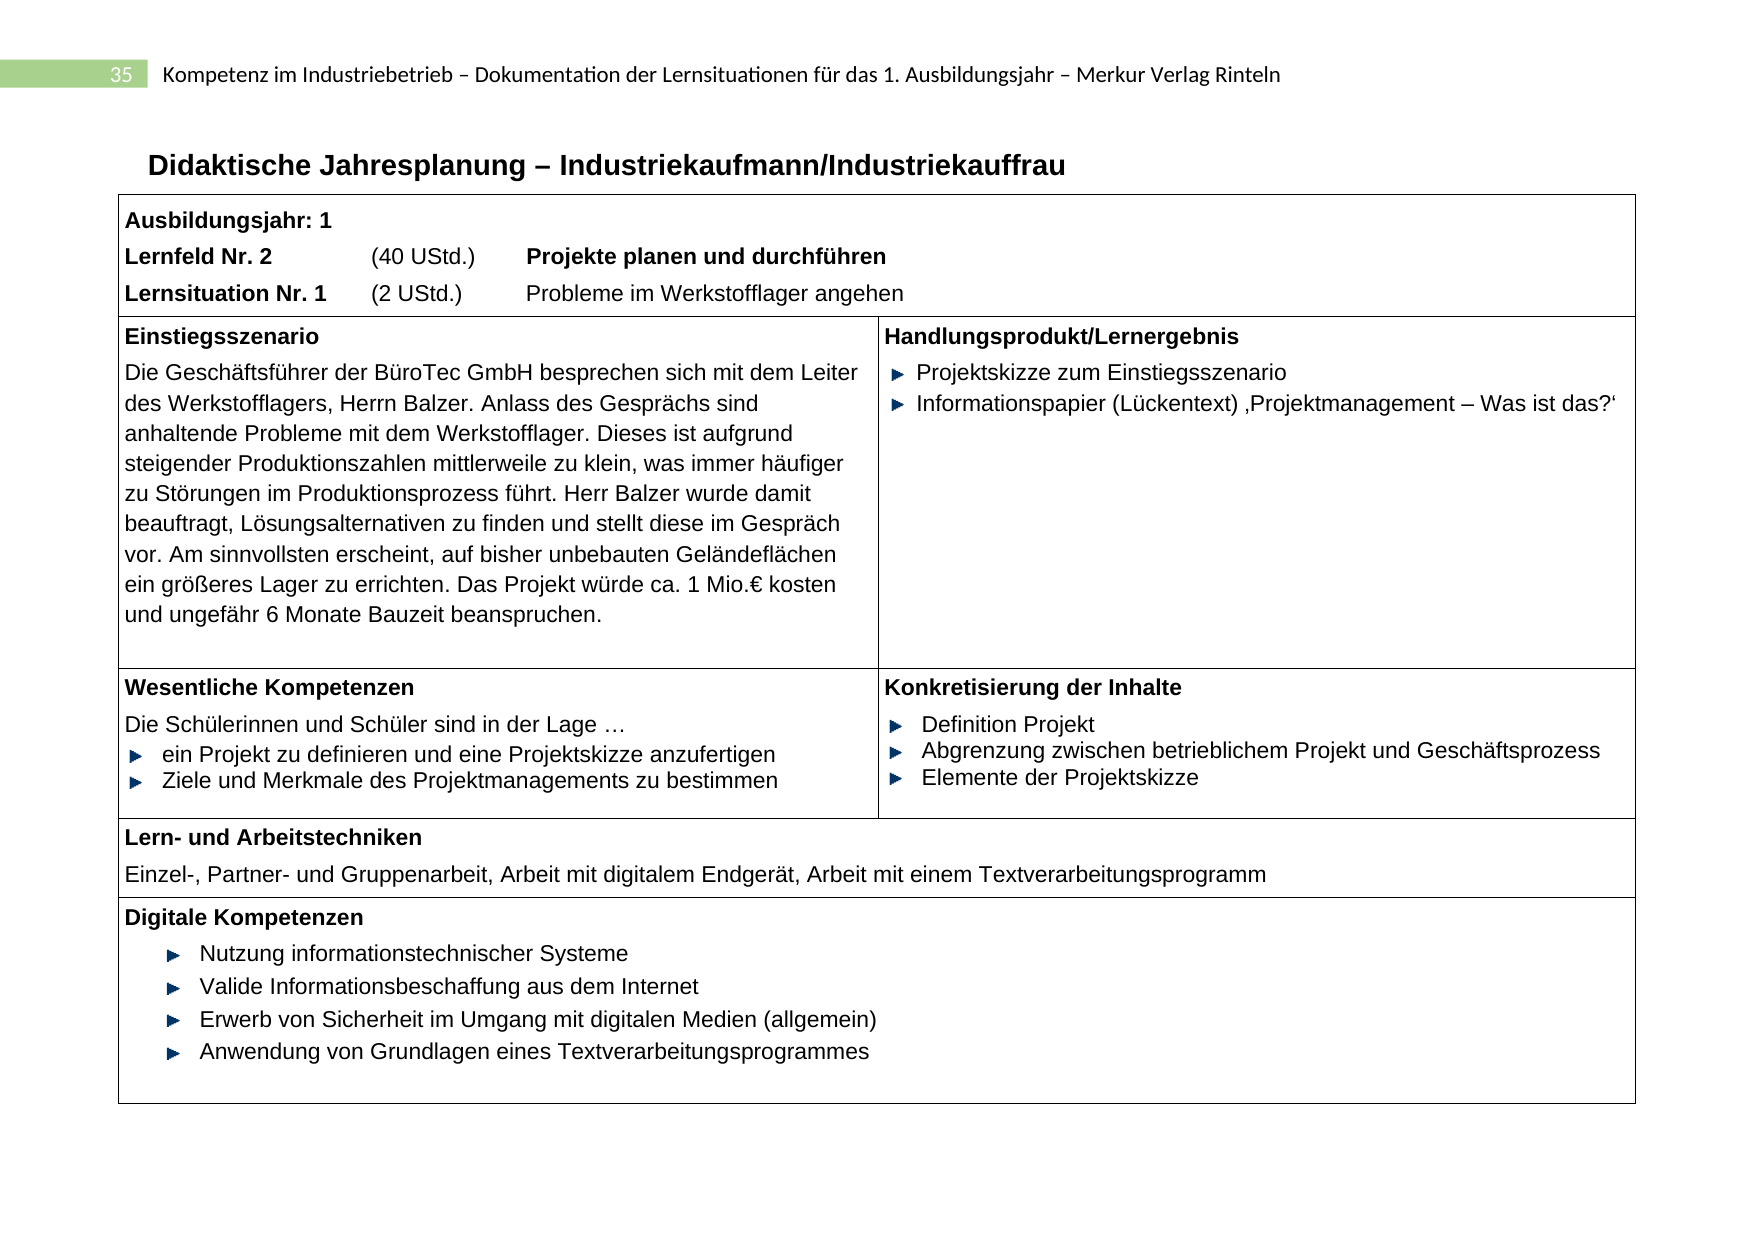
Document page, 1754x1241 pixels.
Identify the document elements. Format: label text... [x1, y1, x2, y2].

picture [125, 745, 142, 763]
table_header Ausbildungsjahr: Lernfeld Nr. (40 UStd.) Projekte planen und durchführen Lernsituation Nr. 1 (2 UStd.) Probleme im Werkstofflager angehen [119, 195, 1635, 316]
table_cell Einstiegsszenario Die Geschäftsführer der BüroTec GmbH besprechen sich mit dem Leiter des Werkstofflagers, Herrn Balzer. Anlass des Gesprächs sind anhaltende Probleme mit dem Werkstofflager. Dieses ist aufgrund steigender Produktionszahlen mittlerweile zu klein, was immer häufiger zu Störungen im Produktionsprozess führt. Herr Balzer wurde damit beauftragt, Lösungsalternativen zu finden und stellt diese im Gespräch vor. Am sinnvollsten erscheint, auf bisher unbebauten Geländeflächen ein größeres Lager zu errichten. Das Projekt würde ca. 1 Mio.€ kosten und ungefähr 6 Monate Bauzeit beanspruchen. [119, 317, 878, 667]
picture [125, 772, 142, 789]
picture [887, 394, 904, 411]
picture [162, 978, 180, 995]
picture [885, 742, 902, 759]
picture [162, 945, 180, 962]
picture [162, 1043, 180, 1060]
table_cell Wesentliche Kompetenzen Die Schülerinnen und Schüler sind in der Lage … ein Projekt zu definieren und eine Projektskizze anzufertigen Ziele und Merkmale des Projektmanagements zu bestimmen [119, 669, 878, 817]
text Didaktische Jahresplanung – Industriekaufmann/Industriekauffrau [148, 148, 1606, 181]
picture [885, 768, 902, 785]
table_cell Lern- und Arbeitstechniken Einzel-, Partner- und Gruppenarbeit, Arbeit mit digitalem Endgerät, Arbeit mit einem Textverarbeitungsprogramm [119, 819, 1635, 897]
picture [887, 364, 904, 381]
table_cell Digitale Kompetenzen Nutzung informationstechnischer Systeme Valide Informationsbeschaffung aus dem Internet Erwerb von Sicherheit im Umgang mit digitalen Medien (allgemein) Anwendung von Grundlagen eines Textverarbeitungsprogrammes [119, 898, 1635, 1103]
table_cell Konkretisierung der Inhalte Definition Projekt Abgrenzung zwischen betrieblichem Projekt und Geschäftsprozess Elemente der Projektskizze [879, 669, 1635, 817]
picture [162, 1010, 180, 1027]
picture [885, 715, 902, 733]
table_cell Handlungsprodukt/Lernergebnis Projektskizze zum Einstiegsszenario Informationspapier (Lückentext) ‚Projektmanagement – Was ist das?‘ [879, 317, 1635, 667]
